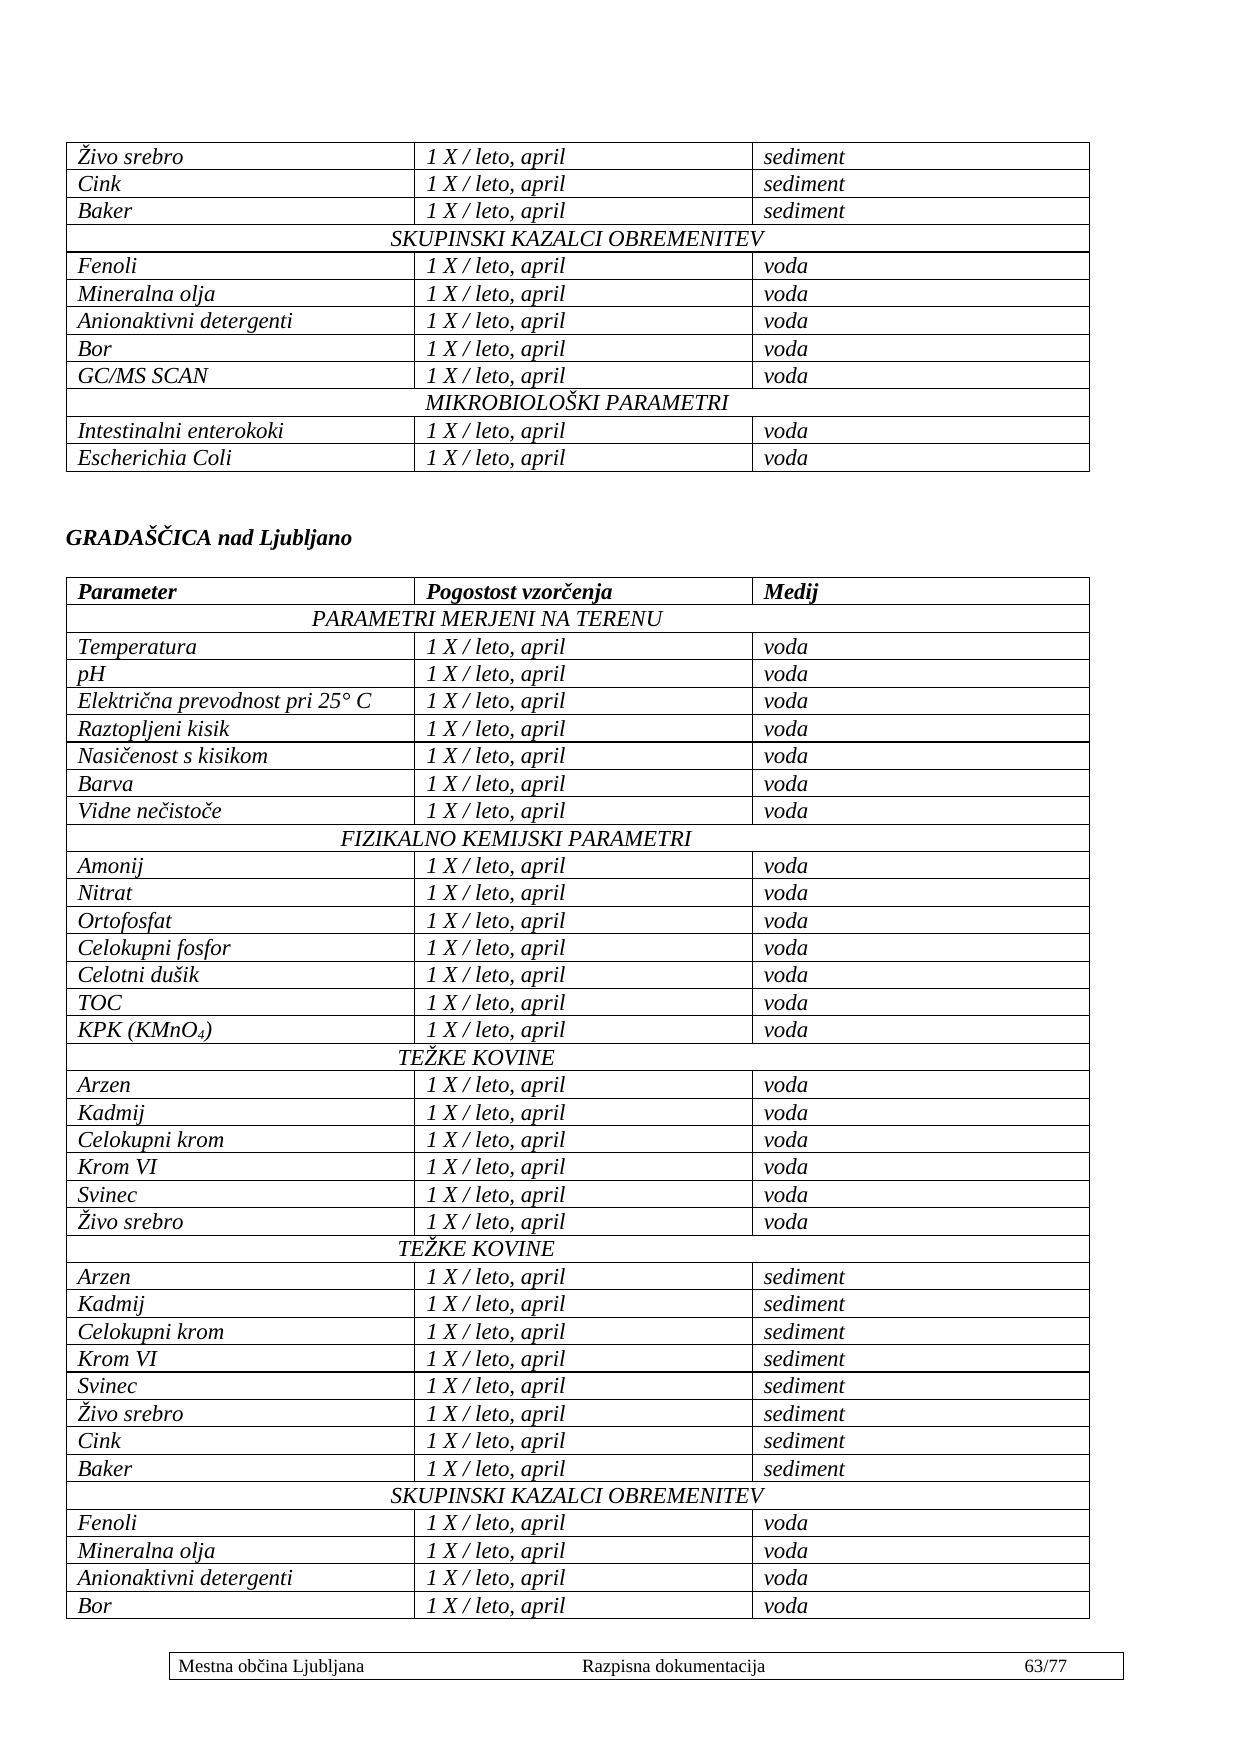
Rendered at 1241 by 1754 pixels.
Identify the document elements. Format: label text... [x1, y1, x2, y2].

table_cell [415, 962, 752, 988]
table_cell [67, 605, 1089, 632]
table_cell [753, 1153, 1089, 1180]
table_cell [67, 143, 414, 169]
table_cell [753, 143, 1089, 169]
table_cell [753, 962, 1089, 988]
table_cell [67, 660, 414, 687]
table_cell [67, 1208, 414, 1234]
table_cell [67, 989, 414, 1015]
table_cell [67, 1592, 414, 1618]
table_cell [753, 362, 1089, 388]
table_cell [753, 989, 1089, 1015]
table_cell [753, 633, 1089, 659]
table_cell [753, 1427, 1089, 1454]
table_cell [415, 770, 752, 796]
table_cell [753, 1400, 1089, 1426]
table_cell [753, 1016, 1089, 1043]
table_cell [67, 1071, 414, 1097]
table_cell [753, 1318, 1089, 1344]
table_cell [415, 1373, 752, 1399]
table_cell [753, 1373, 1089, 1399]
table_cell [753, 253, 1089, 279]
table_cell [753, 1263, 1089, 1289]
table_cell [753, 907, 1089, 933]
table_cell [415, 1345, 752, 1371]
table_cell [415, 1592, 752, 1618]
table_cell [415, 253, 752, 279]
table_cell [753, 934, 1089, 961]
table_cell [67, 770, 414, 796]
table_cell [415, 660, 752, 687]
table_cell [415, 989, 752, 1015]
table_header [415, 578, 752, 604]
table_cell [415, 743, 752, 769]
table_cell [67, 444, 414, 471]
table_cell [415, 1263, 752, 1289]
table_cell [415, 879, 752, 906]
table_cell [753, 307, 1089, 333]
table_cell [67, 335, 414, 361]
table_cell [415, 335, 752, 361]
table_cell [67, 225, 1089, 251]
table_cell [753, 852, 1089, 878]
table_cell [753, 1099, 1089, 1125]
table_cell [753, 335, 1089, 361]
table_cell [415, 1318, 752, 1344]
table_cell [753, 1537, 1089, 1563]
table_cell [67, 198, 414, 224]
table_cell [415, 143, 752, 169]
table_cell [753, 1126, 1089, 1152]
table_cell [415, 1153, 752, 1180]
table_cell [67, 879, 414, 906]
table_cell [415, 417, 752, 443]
text GRADAŠČICA nad Ljubljano [66, 524, 1115, 551]
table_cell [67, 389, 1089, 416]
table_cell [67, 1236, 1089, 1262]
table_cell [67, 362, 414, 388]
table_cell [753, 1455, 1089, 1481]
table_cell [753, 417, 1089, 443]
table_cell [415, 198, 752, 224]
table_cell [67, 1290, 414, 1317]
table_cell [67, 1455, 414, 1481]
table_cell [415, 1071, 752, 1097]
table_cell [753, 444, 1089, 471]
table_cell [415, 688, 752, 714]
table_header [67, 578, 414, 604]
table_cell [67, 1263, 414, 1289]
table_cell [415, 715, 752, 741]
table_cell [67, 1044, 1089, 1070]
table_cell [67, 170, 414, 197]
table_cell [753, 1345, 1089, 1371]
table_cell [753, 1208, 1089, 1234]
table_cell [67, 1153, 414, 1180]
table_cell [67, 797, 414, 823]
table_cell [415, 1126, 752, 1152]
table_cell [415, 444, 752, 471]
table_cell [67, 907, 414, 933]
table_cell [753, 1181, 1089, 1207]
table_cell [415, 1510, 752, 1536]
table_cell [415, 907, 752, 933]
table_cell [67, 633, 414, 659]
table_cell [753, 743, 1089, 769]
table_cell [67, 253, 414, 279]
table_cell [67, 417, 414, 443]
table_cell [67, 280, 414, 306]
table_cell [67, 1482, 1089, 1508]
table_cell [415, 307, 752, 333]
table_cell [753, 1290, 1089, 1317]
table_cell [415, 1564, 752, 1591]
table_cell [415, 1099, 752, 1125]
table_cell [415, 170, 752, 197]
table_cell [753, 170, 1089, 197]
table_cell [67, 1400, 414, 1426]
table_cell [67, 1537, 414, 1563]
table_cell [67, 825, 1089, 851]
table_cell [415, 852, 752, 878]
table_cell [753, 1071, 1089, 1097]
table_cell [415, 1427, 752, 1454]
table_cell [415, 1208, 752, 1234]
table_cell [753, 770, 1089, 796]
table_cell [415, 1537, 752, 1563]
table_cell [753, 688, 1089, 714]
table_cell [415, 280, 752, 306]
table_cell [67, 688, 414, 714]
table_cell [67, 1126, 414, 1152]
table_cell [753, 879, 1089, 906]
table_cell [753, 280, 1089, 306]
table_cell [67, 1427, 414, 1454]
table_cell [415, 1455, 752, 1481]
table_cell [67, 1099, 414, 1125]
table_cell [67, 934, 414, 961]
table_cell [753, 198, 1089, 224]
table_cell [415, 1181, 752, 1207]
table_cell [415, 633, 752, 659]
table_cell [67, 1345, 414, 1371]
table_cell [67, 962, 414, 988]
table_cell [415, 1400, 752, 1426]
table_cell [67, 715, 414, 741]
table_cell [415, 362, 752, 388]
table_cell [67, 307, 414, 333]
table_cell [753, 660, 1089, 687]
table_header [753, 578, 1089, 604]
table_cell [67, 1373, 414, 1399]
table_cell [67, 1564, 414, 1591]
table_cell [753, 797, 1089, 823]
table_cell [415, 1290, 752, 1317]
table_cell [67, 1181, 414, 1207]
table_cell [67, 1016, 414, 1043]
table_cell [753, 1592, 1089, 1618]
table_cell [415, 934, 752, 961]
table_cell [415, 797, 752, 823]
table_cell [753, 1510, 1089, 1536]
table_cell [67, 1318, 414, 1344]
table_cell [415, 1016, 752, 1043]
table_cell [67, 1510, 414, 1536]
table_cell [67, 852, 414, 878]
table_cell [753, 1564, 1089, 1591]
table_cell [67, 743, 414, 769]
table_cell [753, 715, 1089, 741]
